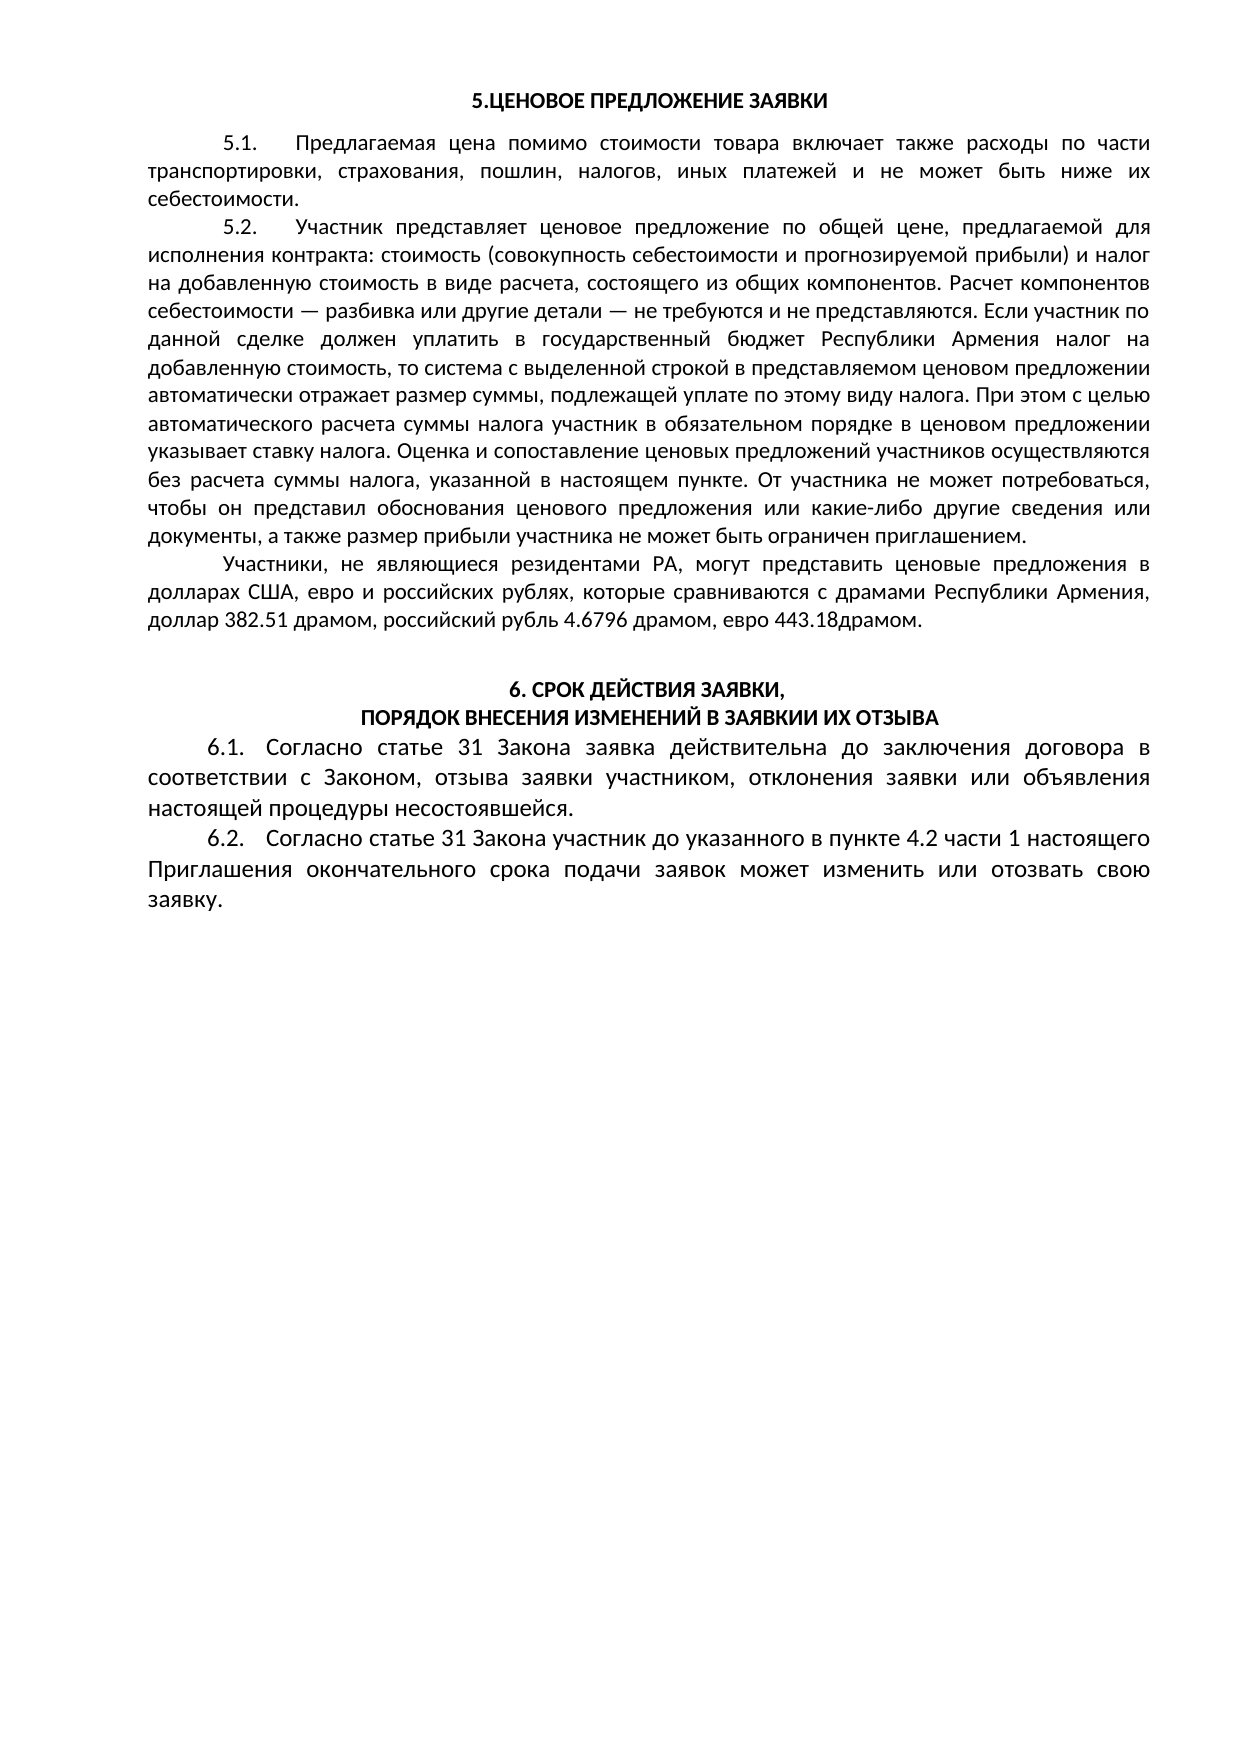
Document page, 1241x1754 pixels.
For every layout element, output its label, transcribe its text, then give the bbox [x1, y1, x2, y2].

text 5.ЦЕНОВОЕ ПРЕДЛОЖЕНИЕ ЗАЯВКИ [148, 86, 1152, 114]
text 5.1. Предлагаемая цена помимо стоимости товара включает также расходы по части транспортировки, страхования, пошлин, налогов, иных платежей и не может быть ниже их себестоимости. [148, 128, 1152, 212]
text 6.1. Согласно статье 31 Закона заявка действительна до заключения договора в соответствии с Законом, отзыва заявки участником, отклонения заявки или объявления настоящей процедуры несостоявшейся. [148, 731, 1152, 822]
text 5.2. Участник представляет ценовое предложение по общей цене, предлагаемой для исполнения контракта: стоимость (совокупность себестоимости и прогнозируемой прибыли) и налог на добавленную стоимость в виде расчета, состоящего из общих компонентов. Расчет компонентов себестоимости — разбивка или другие детали — не требуются и не представляются. Если участник по данной сделке должен уплатить в государственный бюджет Республики Армения налог на добавленную стоимость, то система с выделенной строкой в представляемом ценовом предложении автоматически отражает размер суммы, подлежащей уплате по этому виду налога. При этом с целью автоматического расчета суммы налога участник в обязательном порядке в ценовом предложении указывает ставку налога. Оценка и сопоставление ценовых предложений участников осуществляются без расчета суммы налога, указанной в настоящем пункте. От участника не может потребоваться, чтобы он представил обоснования ценового предложения или какие-либо другие сведения или документы, а также размер прибыли участника не может быть ограничен приглашением. [148, 212, 1152, 549]
text Участники, не являющиеся резидентами РА, могут представить ценовые предложения в долларах США, евро и российских рублях, которые сравниваются с драмами Республики Армения, доллар 382.51 драмом, российский рубль 4.6796 драмом, евро 443.18драмом. [148, 549, 1152, 633]
text 6. СРОК ДЕЙСТВИЯ ЗАЯВКИ, ПОРЯДОК ВНЕСЕНИЯ ИЗМЕНЕНИЙ В ЗАЯВКИИ ИХ ОТЗЫВА [207, 675, 1093, 731]
text 6.2. Согласно статье 31 Закона участник до указанного в пункте 4.2 части 1 настоящего Приглашения окончательного срока подачи заявок может изменить или отозвать свою заявку. [148, 822, 1152, 914]
